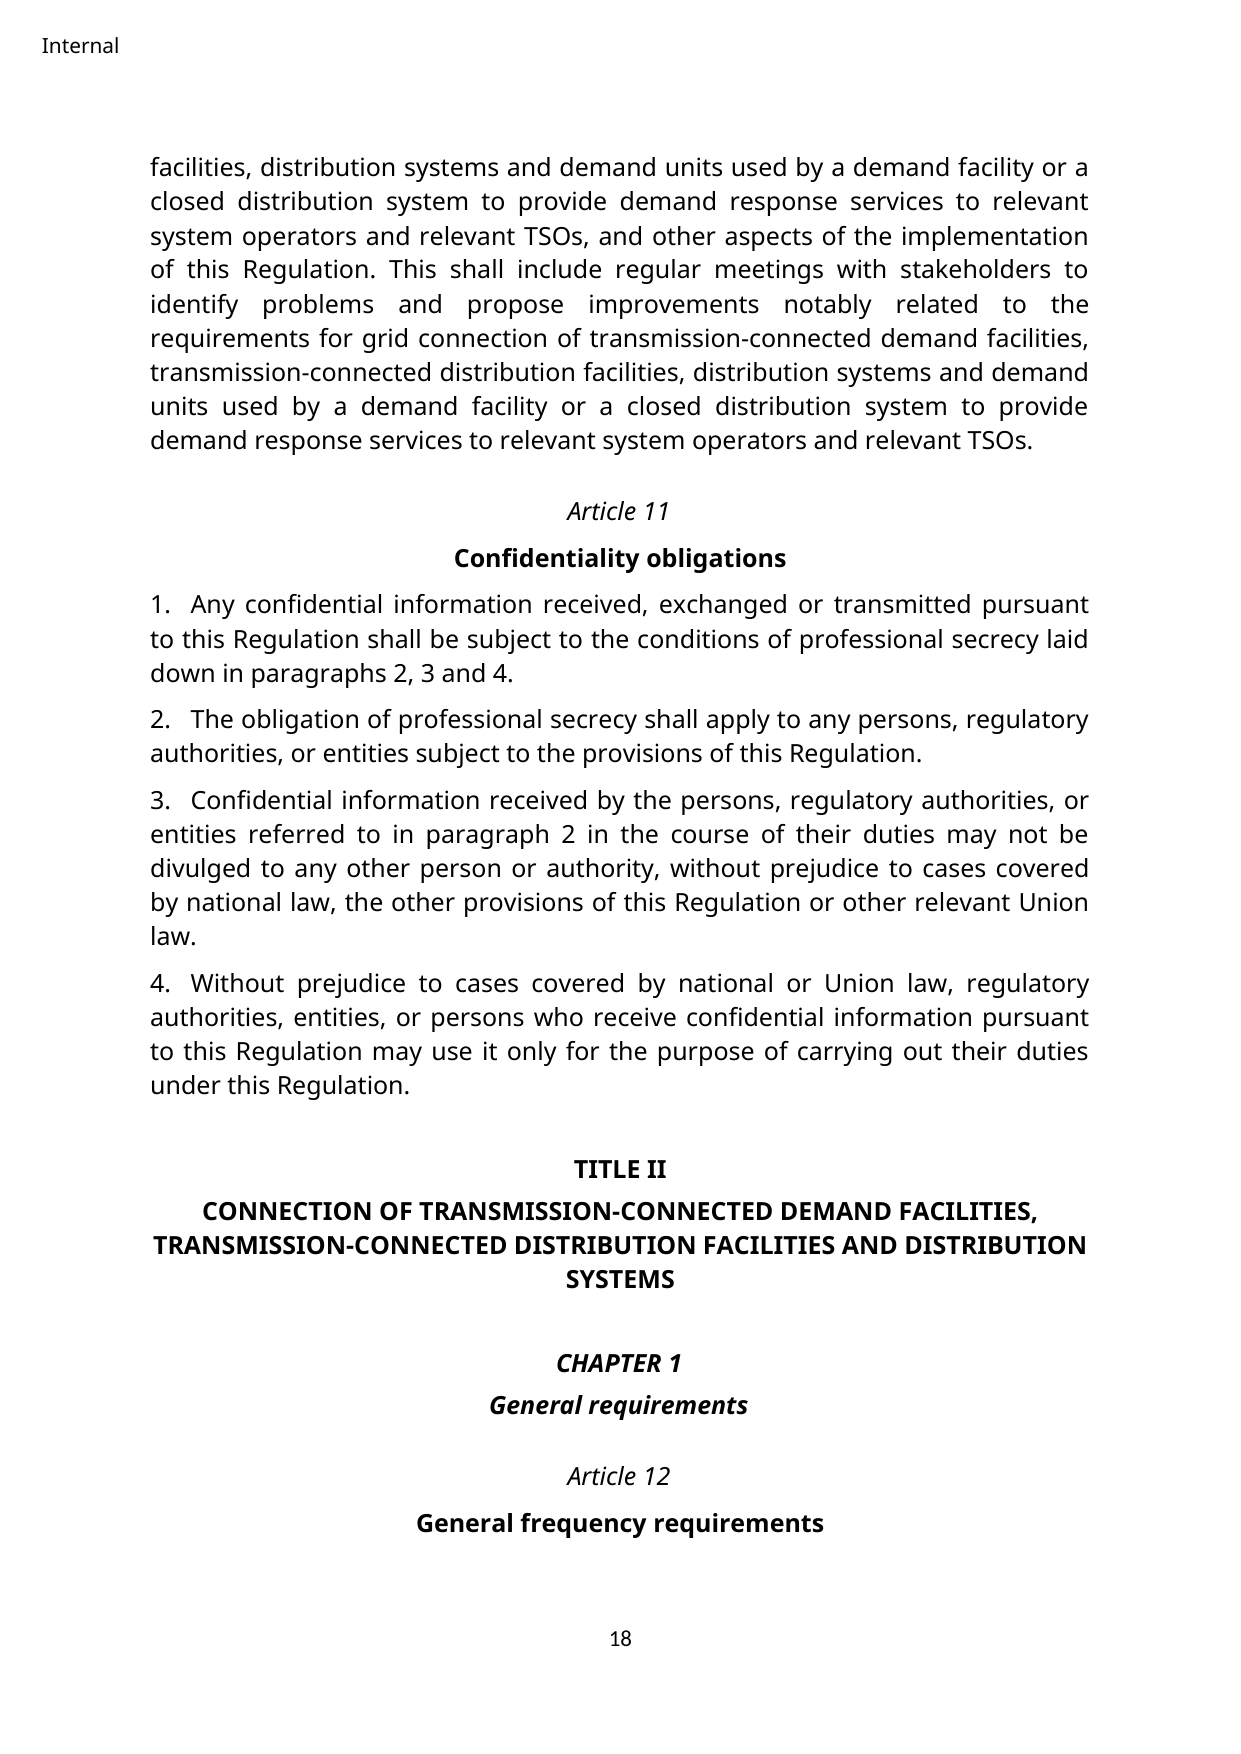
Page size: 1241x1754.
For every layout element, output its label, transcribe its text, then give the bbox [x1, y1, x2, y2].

text Confidentiality obligations [150, 541, 1090, 575]
text General frequency requirements [150, 1506, 1090, 1540]
text 1. Any confidential information received, exchanged or transmitted pursuant to this Regulation shall be subject to the conditions of professional secrecy laid down in paragraphs 2, 3 and 4. [150, 587, 1090, 689]
text 2. The obligation of professional secrecy shall apply to any persons, regulatory authorities, or entities subject to the provisions of this Regulation. [150, 702, 1090, 770]
text CONNECTION OF TRANSMISSION-CONNECTED DEMAND FACILITIES, TRANSMISSION-CONNECTED DISTRIBUTION FACILITIES AND DISTRIBUTION SYSTEMS [150, 1193, 1090, 1296]
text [150, 150, 1090, 457]
text CHAPTER 1 [150, 1346, 1090, 1380]
text TITLE II [150, 1152, 1090, 1186]
text 4. Without prejudice to cases covered by national or Union law, regulatory authorities, entities, or persons who receive confidential information pursuant to this Regulation may use it only for the purpose of carrying out their duties under this Regulation. [150, 965, 1090, 1102]
text Article 11 [150, 494, 1090, 528]
text General requirements [150, 1387, 1090, 1422]
text 3. Confidential information received by the persons, regulatory authorities, or entities referred to in paragraph 2 in the course of their duties may not be divulged to any other person or authority, without prejudice to cases covered by national law, the other provisions of this Regulation or other relevant Union law. [150, 782, 1090, 953]
text Article 12 [150, 1459, 1090, 1493]
